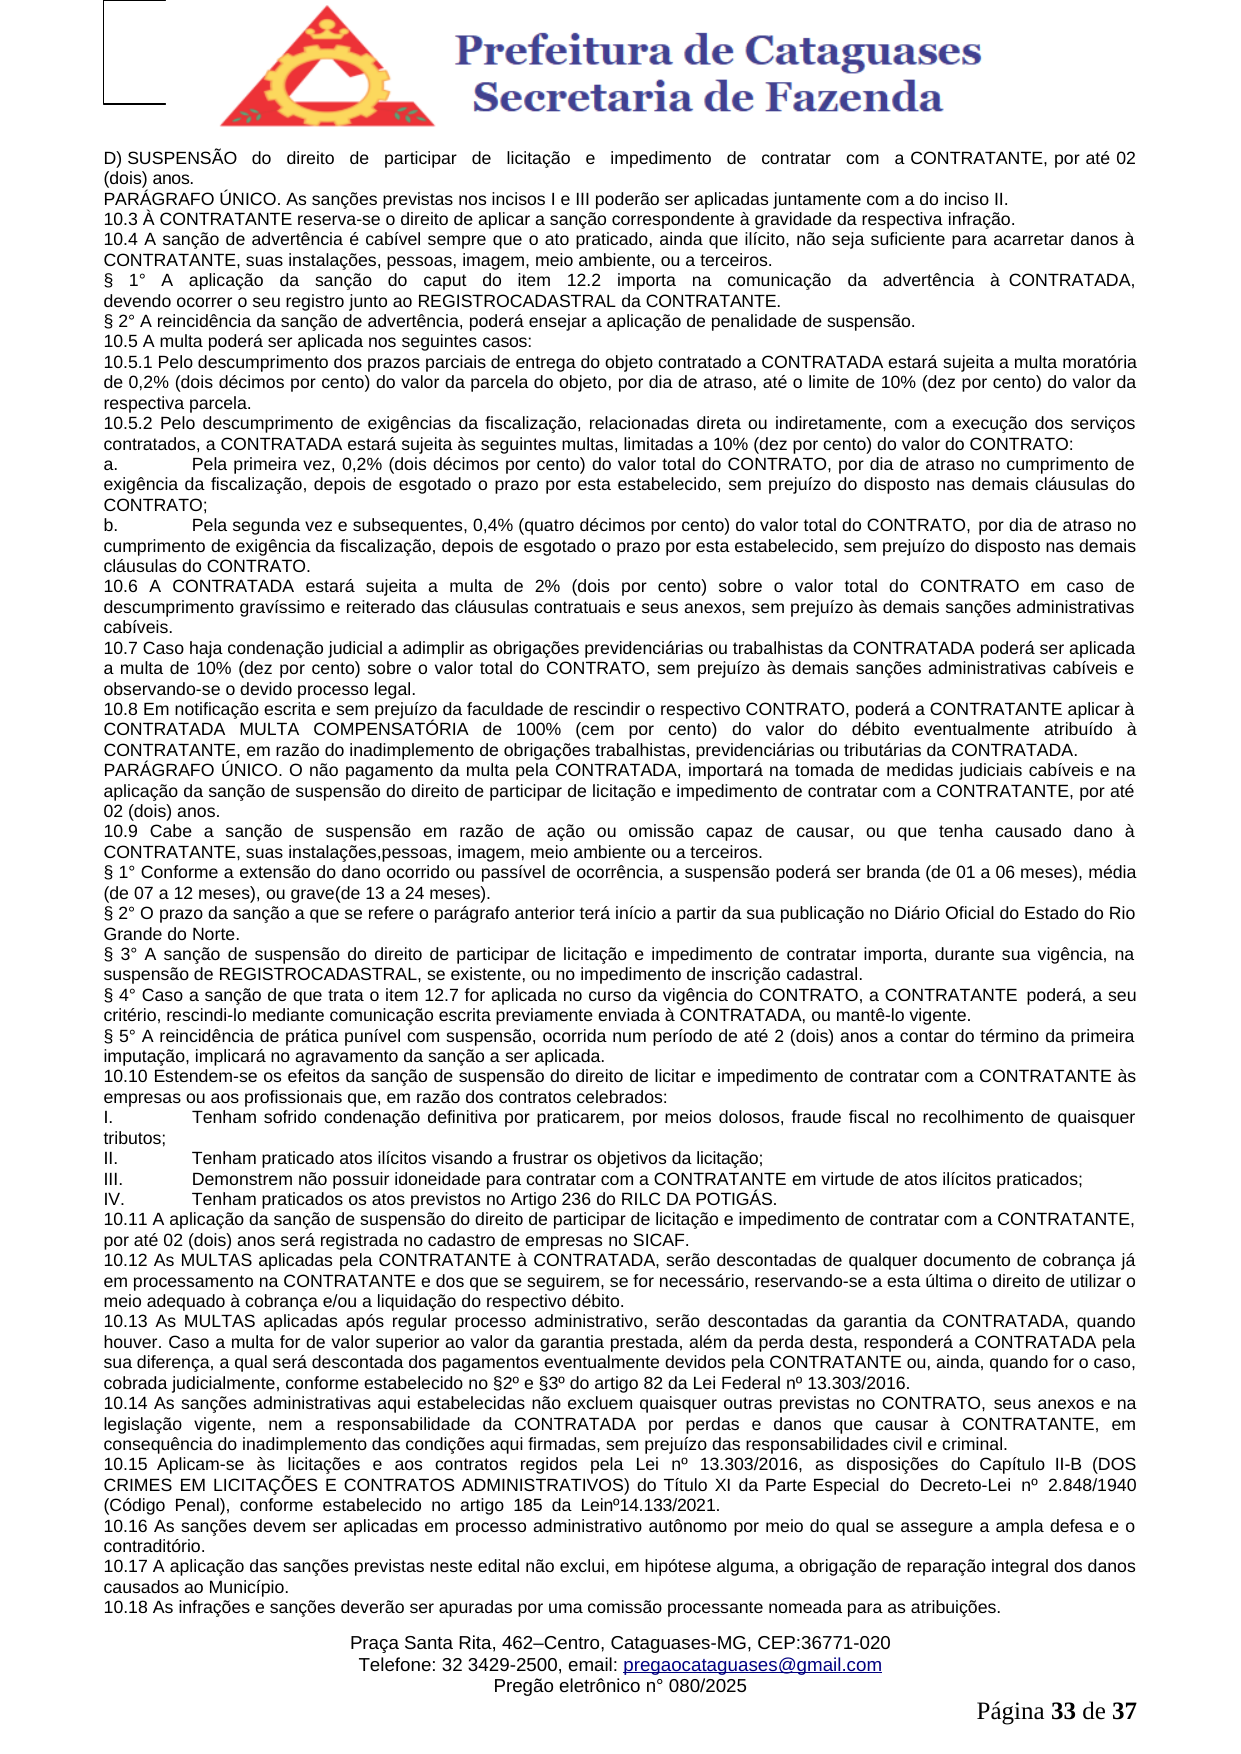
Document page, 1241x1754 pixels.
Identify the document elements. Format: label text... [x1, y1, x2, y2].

list a. Pela primeira vez, 0,2% (dois décimos por cento) do valor total do CONTRATO, por dia de atraso no cumprimento de exigência da fiscalização, depois de esgotado o prazo por esta estabelecido, sem prejuízo do disposto nas demais cláusulas do CONTRATO; [103, 454, 1137, 515]
text PARÁGRAFO ÚNICO. As sanções previstas nos incisos I e III poderão ser aplicadas juntamente com a do inciso II. [103, 188, 1137, 209]
list 10.12 As MULTAS aplicadas pela CONTRATANTE à CONTRATADA, serão descontadas de qualquer documento de cobrança já em processamento na CONTRATANTE e dos que se seguirem, se for necessário, reservando-se a esta última o direito de utilizar o meio adequado à cobrança e/ou a liquidação do respectivo débito. [103, 1250, 1137, 1311]
list III. Demonstrem não possuir idoneidade para contratar com a CONTRATANTE em virtude de atos ilícitos praticados; [103, 1168, 1137, 1189]
list 10.8 Em notificação escrita e sem prejuízo da faculdade de rescindir o respectivo CONTRATO, poderá a CONTRATANTE aplicar à CONTRATADA MULTA COMPENSATÓRIA de 100% (cem por cento) do valor do débito eventualmente atribuído à CONTRATANTE, em razão do inadimplemento de obrigações trabalhistas, previdenciárias ou tributárias da CONTRATADA. [103, 699, 1137, 760]
text § 3° A sanção de suspensão do direito de participar de licitação e impedimento de contratar importa, durante sua vigência, na suspensão de REGISTROCADASTRAL, se existente, ou no impedimento de inscrição cadastral. [103, 944, 1137, 984]
list 10.11 A aplicação da sanção de suspensão do direito de participar de licitação e impedimento de contratar com a CONTRATANTE, por até 02 (dois) anos será registrada no cadastro de empresas no SICAF. [103, 1209, 1137, 1250]
text § 2° A reincidência da sanção de advertência, poderá ensejar a aplicação de penalidade de suspensão. [103, 311, 1137, 331]
list 10.13 As MULTAS aplicadas após regular processo administrativo, serão descontadas da garantia da CONTRATADA, quando houver. Caso a multa for de valor superior ao valor da garantia prestada, além da perda desta, responderá a CONTRATADA pela sua diferença, a qual será descontada dos pagamentos eventualmente devidos pela CONTRATANTE ou, ainda, quando for o caso, cobrada judicialmente, conforme estabelecido no §2º e §3º do artigo 82 da Lei Federal nº 13.303/2016. [103, 1311, 1137, 1393]
list 10.16 As sanções devem ser aplicadas em processo administrativo autônomo por meio do qual se assegure a ampla defesa e o contraditório. [103, 1515, 1137, 1556]
list I. Tenham sofrido condenação definitiva por praticarem, por meios dolosos, fraude fiscal no recolhimento de quaisquer tributos; [103, 1107, 1137, 1148]
text § 5° A reincidência de prática punível com suspensão, ocorrida num período de até 2 (dois) anos a contar do término da primeira imputação, implicará no agravamento da sanção a ser aplicada. [103, 1025, 1137, 1066]
list IV. Tenham praticados os atos previstos no Artigo 236 do RILC DA POTIGÁS. [103, 1189, 1137, 1209]
list 10.10 Estendem-se os efeitos da sanção de suspensão do direito de licitar e impedimento de contratar com a CONTRATANTE às empresas ou aos profissionais que, em razão dos contratos celebrados: [103, 1066, 1137, 1107]
list II. Tenham praticado atos ilícitos visando a frustrar os objetivos da licitação; [103, 1148, 1137, 1168]
list 10.15 Aplicam-se às licitações e aos contratos regidos pela Lei nº 13.303/2016, as disposições do Capítulo II-B (DOS CRIMES EM LICITAÇÕES E CONTRATOS ADMINISTRATIVOS) do Título XI da Parte Especial do Decreto-Lei nº 2.848/1940 (Código Penal), conforme estabelecido no artigo 185 da Leinº14.133/2021. [103, 1454, 1137, 1515]
list 10.7 Caso haja condenação judicial a adimplir as obrigações previdenciárias ou trabalhistas da CONTRATADA poderá ser aplicada a multa de 10% (dez por cento) sobre o valor total do CONTRATO, sem prejuízo às demais sanções administrativas cabíveis e observando-se o devido processo legal. [103, 637, 1137, 699]
picture [165, 0, 1075, 148]
text § 1° Conforme a extensão do dano ocorrido ou passível de ocorrência, a suspensão poderá ser branda (de 01 a 06 meses), média (de 07 a 12 meses), ou grave(de 13 a 24 meses). [103, 862, 1137, 903]
list SUSPENSÃO do direito de participar de licitação e impedimento de contratar com a CONTRATANTE, por até 02 (dois) anos. [103, 147, 1137, 188]
text § 4° Caso a sanção de que trata o item 12.7 for aplicada no curso da vigência do CONTRATO, a CONTRATANTE poderá, a seu critério, rescindi-lo mediante comunicação escrita previamente enviada à CONTRATADA, ou mantê-lo vigente. [103, 984, 1137, 1025]
list 10.5.1 Pelo descumprimento dos prazos parciais de entrega do objeto contratado a CONTRATADA estará sujeita a multa moratória de 0,2% (dois décimos por cento) do valor da parcela do objeto, por dia de atraso, até o limite de 10% (dez por cento) do valor da respectiva parcela. [103, 352, 1137, 413]
list 10.9 Cabe a sanção de suspensão em razão de ação ou omissão capaz de causar, ou que tenha causado dano à CONTRATANTE, suas instalações,pessoas, imagem, meio ambiente ou a terceiros. [103, 821, 1137, 862]
list 10.5.2 Pelo descumprimento de exigências da fiscalização, relacionadas direta ou indiretamente, com a execução dos serviços contratados, a CONTRATADA estará sujeita às seguintes multas, limitadas a 10% (dez por cento) do valor do CONTRATO: [103, 413, 1137, 454]
list 10.5 A multa poderá ser aplicada nos seguintes casos: [103, 331, 1137, 352]
text 10.18 As infrações e sanções deverão ser apuradas por uma comissão processante nomeada para as atribuições. [103, 1597, 1137, 1617]
text PARÁGRAFO ÚNICO. O não pagamento da multa pela CONTRATADA, importará na tomada de medidas judiciais cabíveis e na aplicação da sanção de suspensão do direito de participar de licitação e impedimento de contratar com a CONTRATANTE, por até 02 (dois) anos. [103, 760, 1137, 821]
list b. Pela segunda vez e subsequentes, 0,4% (quatro décimos por cento) do valor total do CONTRATO, por dia de atraso no cumprimento de exigência da fiscalização, depois de esgotado o prazo por esta estabelecido, sem prejuízo do disposto nas demais cláusulas do CONTRATO. [103, 515, 1137, 576]
list 10.14 As sanções administrativas aqui estabelecidas não excluem quaisquer outras previstas no CONTRATO, seus anexos e na legislação vigente, nem a responsabilidade da CONTRATADA por perdas e danos que causar à CONTRATANTE, em consequência do inadimplemento das condições aqui firmadas, sem prejuízo das responsabilidades civil e criminal. [103, 1393, 1137, 1454]
list 10.4 A sanção de advertência é cabível sempre que o ato praticado, ainda que ilícito, não seja suficiente para acarretar danos à CONTRATANTE, suas instalações, pessoas, imagem, meio ambiente, ou a terceiros. [103, 229, 1137, 270]
text 10.17 A aplicação das sanções previstas neste edital não exclui, em hipótese alguma, a obrigação de reparação integral dos danos causados ao Município. [103, 1556, 1137, 1597]
text § 2° O prazo da sanção a que se refere o parágrafo anterior terá início a partir da sua publicação no Diário Oficial do Estado do Rio Grande do Norte. [103, 903, 1137, 944]
text § 1° A aplicação da sanção do caput do item 12.2 importa na comunicação da advertência à CONTRATADA, devendo ocorrer o seu registro junto ao REGISTROCADASTRAL da CONTRATANTE. [103, 270, 1137, 311]
list 10.6 A CONTRATADA estará sujeita a multa de 2% (dois por cento) sobre o valor total do CONTRATO em caso de descumprimento gravíssimo e reiterado das cláusulas contratuais e seus anexos, sem prejuízo às demais sanções administrativas cabíveis. [103, 576, 1137, 637]
text 10.3 À CONTRATANTE reserva-se o direito de aplicar a sanção correspondente à gravidade da respectiva infração. [103, 209, 1137, 229]
